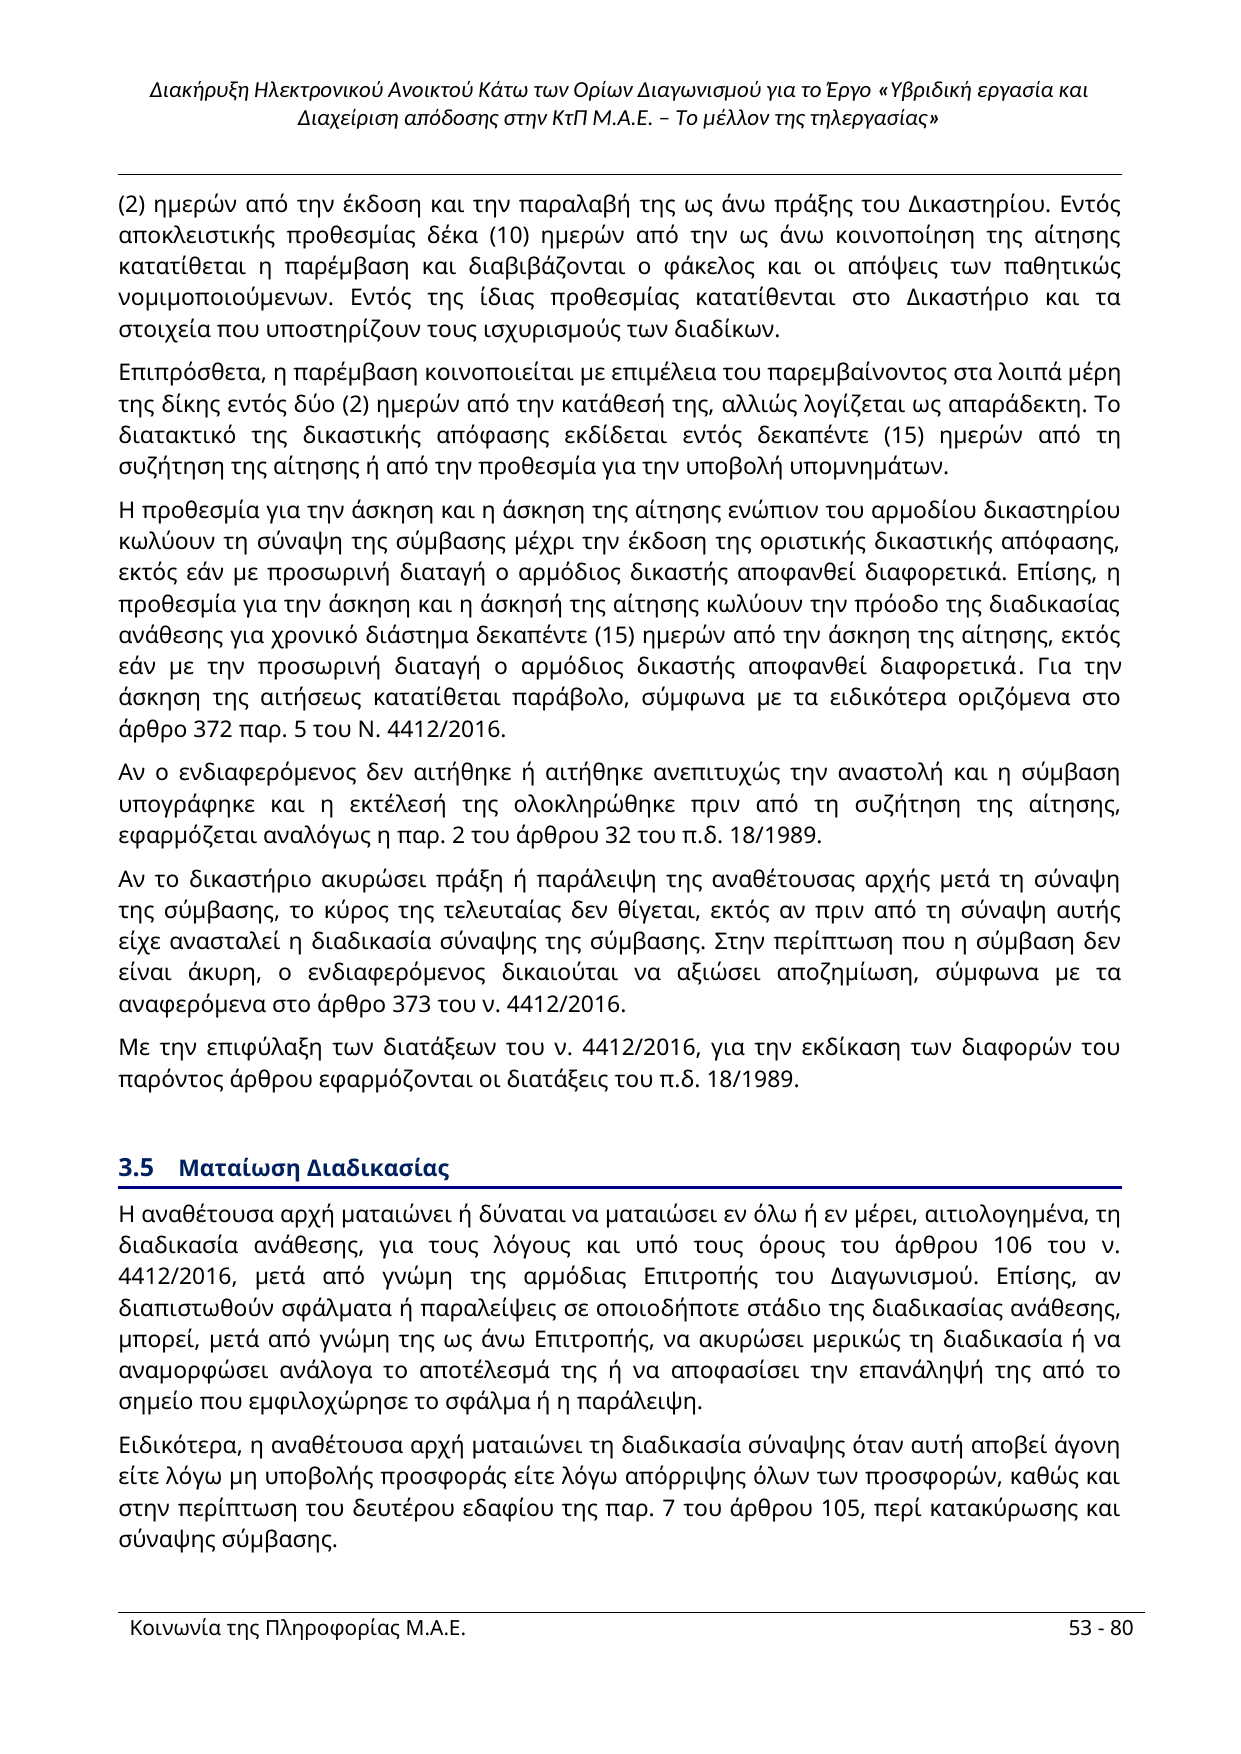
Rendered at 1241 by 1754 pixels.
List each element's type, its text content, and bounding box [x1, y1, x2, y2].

text Η προθεσμία για την άσκηση και η άσκηση της αίτησης ενώπιον του αρμοδίου δικαστηρίου κωλύουν τη σύναψη της σύμβασης μέχρι την έκδοση της οριστικής δικαστικής απόφασης, εκτός εάν με προσωρινή διαταγή ο αρμόδιος δικαστής αποφανθεί διαφορετικά. Επίσης, η προθεσμία για την άσκηση και η άσκησή της αίτησης κωλύουν την πρόοδο της διαδικασίας ανάθεσης για χρονικό διάστημα δεκαπέντε (15) ημερών από την άσκηση της αίτησης, εκτός εάν με την προσωρινή διαταγή ο αρμόδιος δικαστής αποφανθεί διαφορετικά. Για την άσκηση της αιτήσεως κατατίθεται παράβολο, σύμφωνα με τα ειδικότερα οριζόμενα στο άρθρο 372 παρ. 5 του Ν. 4412/2016. [118, 494, 1122, 744]
text Αν το δικαστήριο ακυρώσει πράξη ή παράλειψη της αναθέτουσας αρχής μετά τη σύναψη της σύμβασης, το κύρος της τελευταίας δεν θίγεται, εκτός αν πριν από τη σύναψη αυτής είχε ανασταλεί η διαδικασία σύναψης της σύμβασης. Στην περίπτωση που η σύμβαση δεν είναι άκυρη, ο ενδιαφερόμενος δικαιούται να αξιώσει αποζημίωση, σύμφωνα με τα αναφερόμενα στο άρθρο 373 του ν. 4412/2016. [118, 863, 1122, 1019]
text Η αναθέτουσα αρχή ματαιώνει ή δύναται να ματαιώσει εν όλω ή εν μέρει, αιτιολογημένα, τη διαδικασία ανάθεσης, για τους λόγους και υπό τους όρους του άρθρου 106 του ν. 4412/2016, μετά από γνώμη της αρμόδιας Επιτροπής του Διαγωνισμού. Επίσης, αν διαπιστωθούν σφάλματα ή παραλείψεις σε οποιοδήποτε στάδιο της διαδικασίας ανάθεσης, μπορεί, μετά από γνώμη της ως άνω Επιτροπής, να ακυρώσει μερικώς τη διαδικασία ή να αναμορφώσει ανάλογα το αποτέλεσμά της ή να αποφασίσει την επανάληψή της από το σημείο που εμφιλοχώρησε το σφάλμα ή η παράλειψη. [118, 1198, 1122, 1416]
text Αν ο ενδιαφερόμενος δεν αιτήθηκε ή αιτήθηκε ανεπιτυχώς την αναστολή και η σύμβαση υπογράφηκε και η εκτέλεσή της ολοκληρώθηκε πριν από τη συζήτηση της αίτησης, εφαρμόζεται αναλόγως η παρ. 2 του άρθρου 32 του π.δ. 18/1989. [118, 756, 1122, 850]
text Ειδικότερα, η αναθέτουσα αρχή ματαιώνει τη διαδικασία σύναψης όταν αυτή αποβεί άγονη είτε λόγω μη υποβολής προσφοράς είτε λόγω απόρριψης όλων των προσφορών, καθώς και στην περίπτωση του δευτέρου εδαφίου της παρ. 7 του άρθρου 105, περί κατακύρωσης και σύναψης σύμβασης. [118, 1429, 1122, 1554]
text Επιπρόσθετα, η παρέμβαση κοινοποιείται με επιμέλεια του παρεμβαίνοντος στα λοιπά μέρη της δίκης εντός δύο (2) ημερών από την κατάθεσή της, αλλιώς λογίζεται ως απαράδεκτη. Το διατακτικό της δικαστικής απόφασης εκδίδεται εντός δεκαπέντε (15) ημερών από τη συζήτηση της αίτησης ή από την προθεσμία για την υποβολή υπομνημάτων. [118, 356, 1122, 481]
text Με την επιφύλαξη των διατάξεων του ν. 4412/2016, για την εκδίκαση των διαφορών του παρόντος άρθρου εφαρμόζονται οι διατάξεις του π.δ. 18/1989. [118, 1031, 1122, 1094]
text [118, 188, 1122, 344]
subtitle Ματαίωση Διαδικασίας [118, 1150, 1122, 1186]
